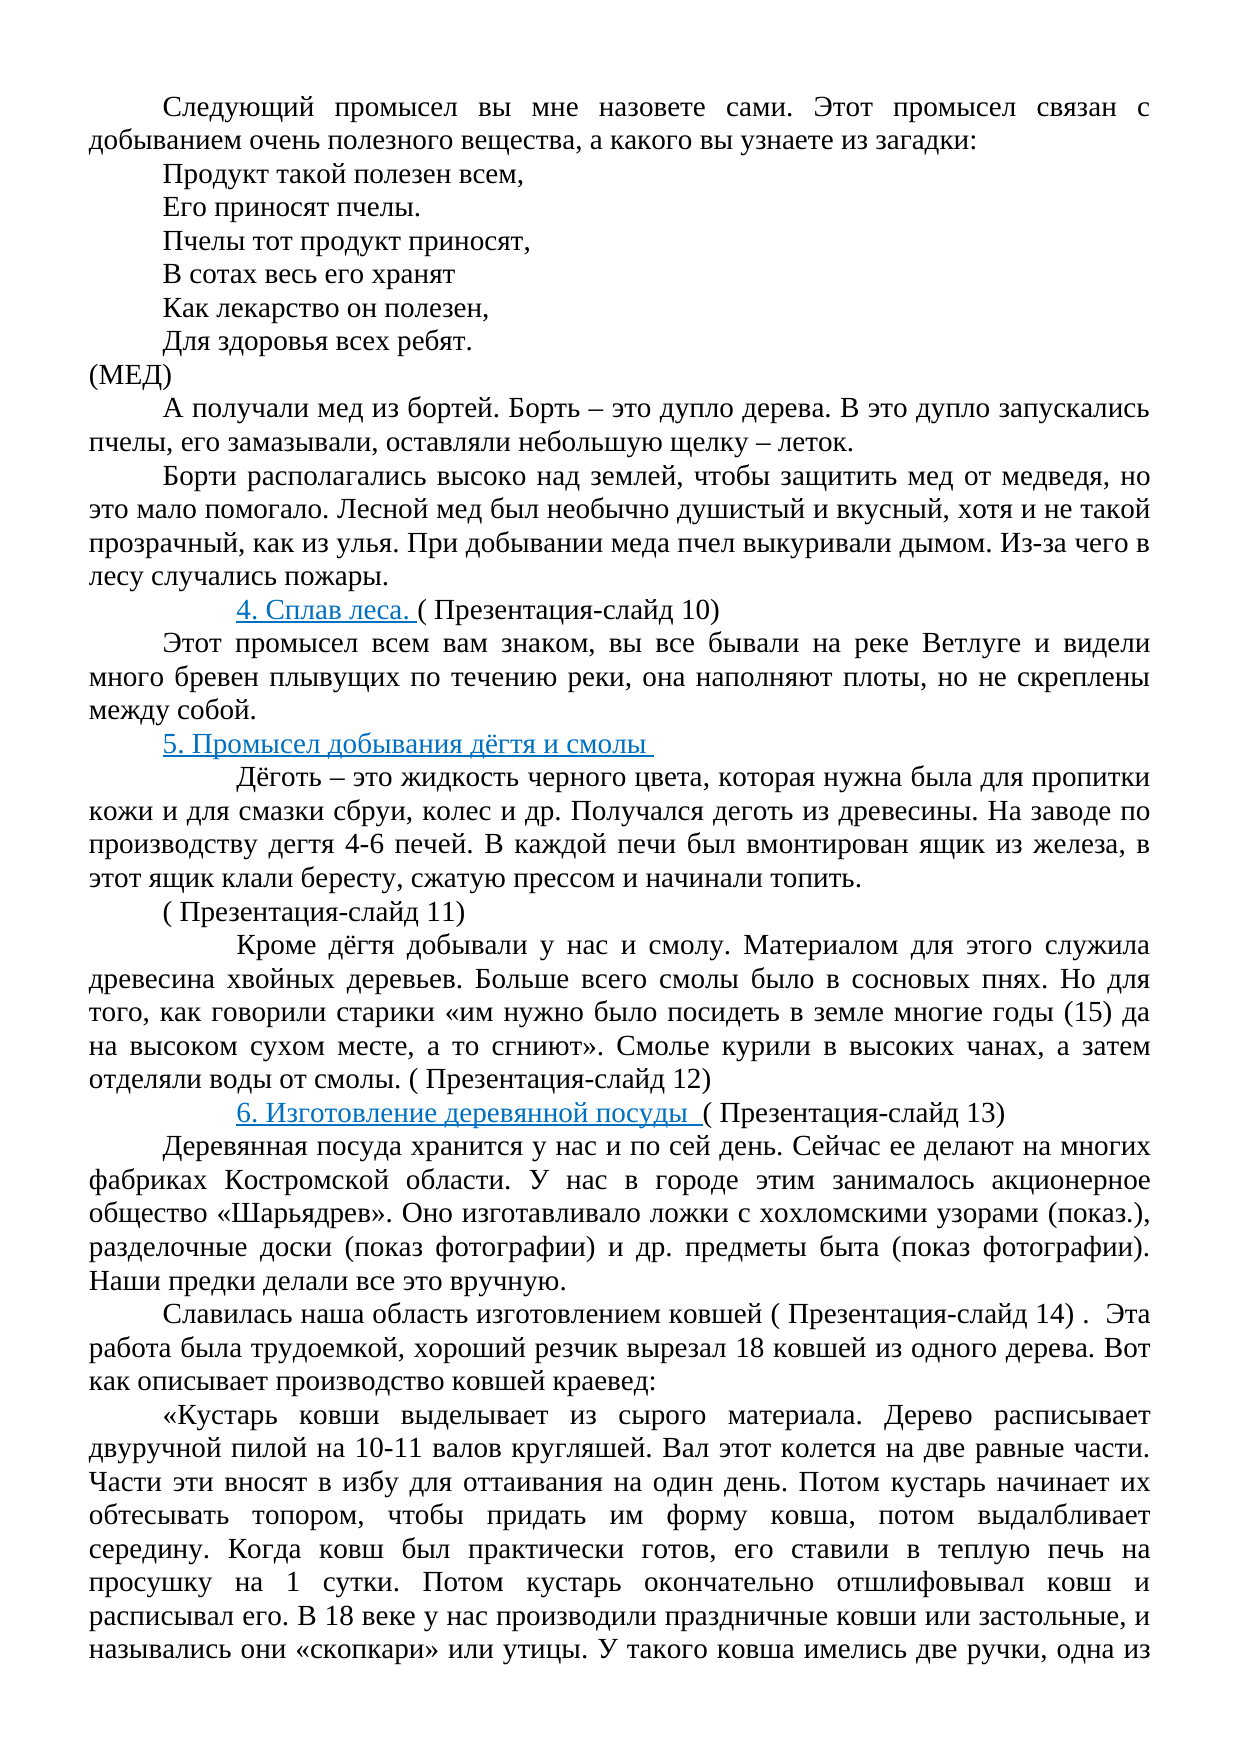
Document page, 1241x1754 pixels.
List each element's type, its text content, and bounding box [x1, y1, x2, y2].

text Дёготь – это жидкость черного цвета, которая нужна была для пропитки кожи и для смазки сбруи, колес и др. Получался деготь из древесины. На заводе по производству дегтя 4-6 печей. В каждой печи был вмонтирован ящик из железа, в этот ящик клали бересту, сжатую прессом и начинали топить. [89, 759, 1152, 894]
text 5. Промысел добывания дёгтя и смолы [89, 726, 1152, 759]
text Для здоровья всех ребят. [89, 323, 1152, 357]
text Кроме дёгтя добывали у нас и смолу. Материалом для этого служила древесина хвойных деревьев. Больше всего смолы было в сосновых пнях. Но для того, как говорили старики «им нужно было посидеть в земле многие годы (15) да на высоком сухом месте, а то сгниют». Смолье курили в высоких чанах, а затем отделяли воды от смолы. ( Презентация-слайд 12) [89, 927, 1152, 1095]
text Деревянная посуда хранится у нас и по сей день. Сейчас ее делают на многих фабриках Костромской области. У нас в городе этим занималось акционерное общество «Шарьядрев». Оно изготавливало ложки с хохломскими узорами (показ.), разделочные доски (показ фотографии) и др. предметы быта (показ фотографии). Наши предки делали все это вручную. [89, 1128, 1152, 1296]
text Этот промысел всем вам знаком, вы все бывали на реке Ветлуге и видели много бревен плывущих по течению реки, она наполняют плоты, но не скреплены между собой. [89, 625, 1152, 726]
text В сотах весь его хранят [89, 256, 1152, 290]
text ( Презентация-слайд 11) [89, 894, 1152, 927]
text Пчелы тот продукт приносят, [89, 223, 1152, 256]
text (МЕД) [89, 357, 1152, 391]
text Борти располагались высоко над землей, чтобы защитить мед от медведя, но это мало помогало. Лесной мед был необычно душистый и вкусный, хотя и не такой прозрачный, как из улья. При добывании меда пчел выкуривали дымом. Из-за чего в лесу случались пожары. [89, 458, 1152, 592]
text А получали мед из бортей. Борть – это дупло дерева. В это дупло запускались пчелы, его замазывали, оставляли небольшую щелку – леток. [89, 391, 1152, 458]
text Как лекарство он полезен, [89, 290, 1152, 323]
text Его приносят пчелы. [89, 189, 1152, 223]
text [89, 1397, 1152, 1665]
text Славилась наша область изготовлением ковшей ( Презентация-слайд 14) . Эта работа была трудоемкой, хороший резчик вырезал 18 ковшей из одного дерева. Вот как описывает производство ковшей краевед: [89, 1296, 1152, 1397]
text 4. Сплав леса. ( Презентация-слайд 10) [89, 592, 1152, 625]
text Продукт такой полезен всем, [89, 156, 1152, 189]
text 6. Изготовление деревянной посуды ( Презентация-слайд 13) [89, 1095, 1152, 1128]
text Следующий промысел вы мне назовете сами. Этот промысел связан с добыванием очень полезного вещества, а какого вы узнаете из загадки: [89, 89, 1152, 156]
